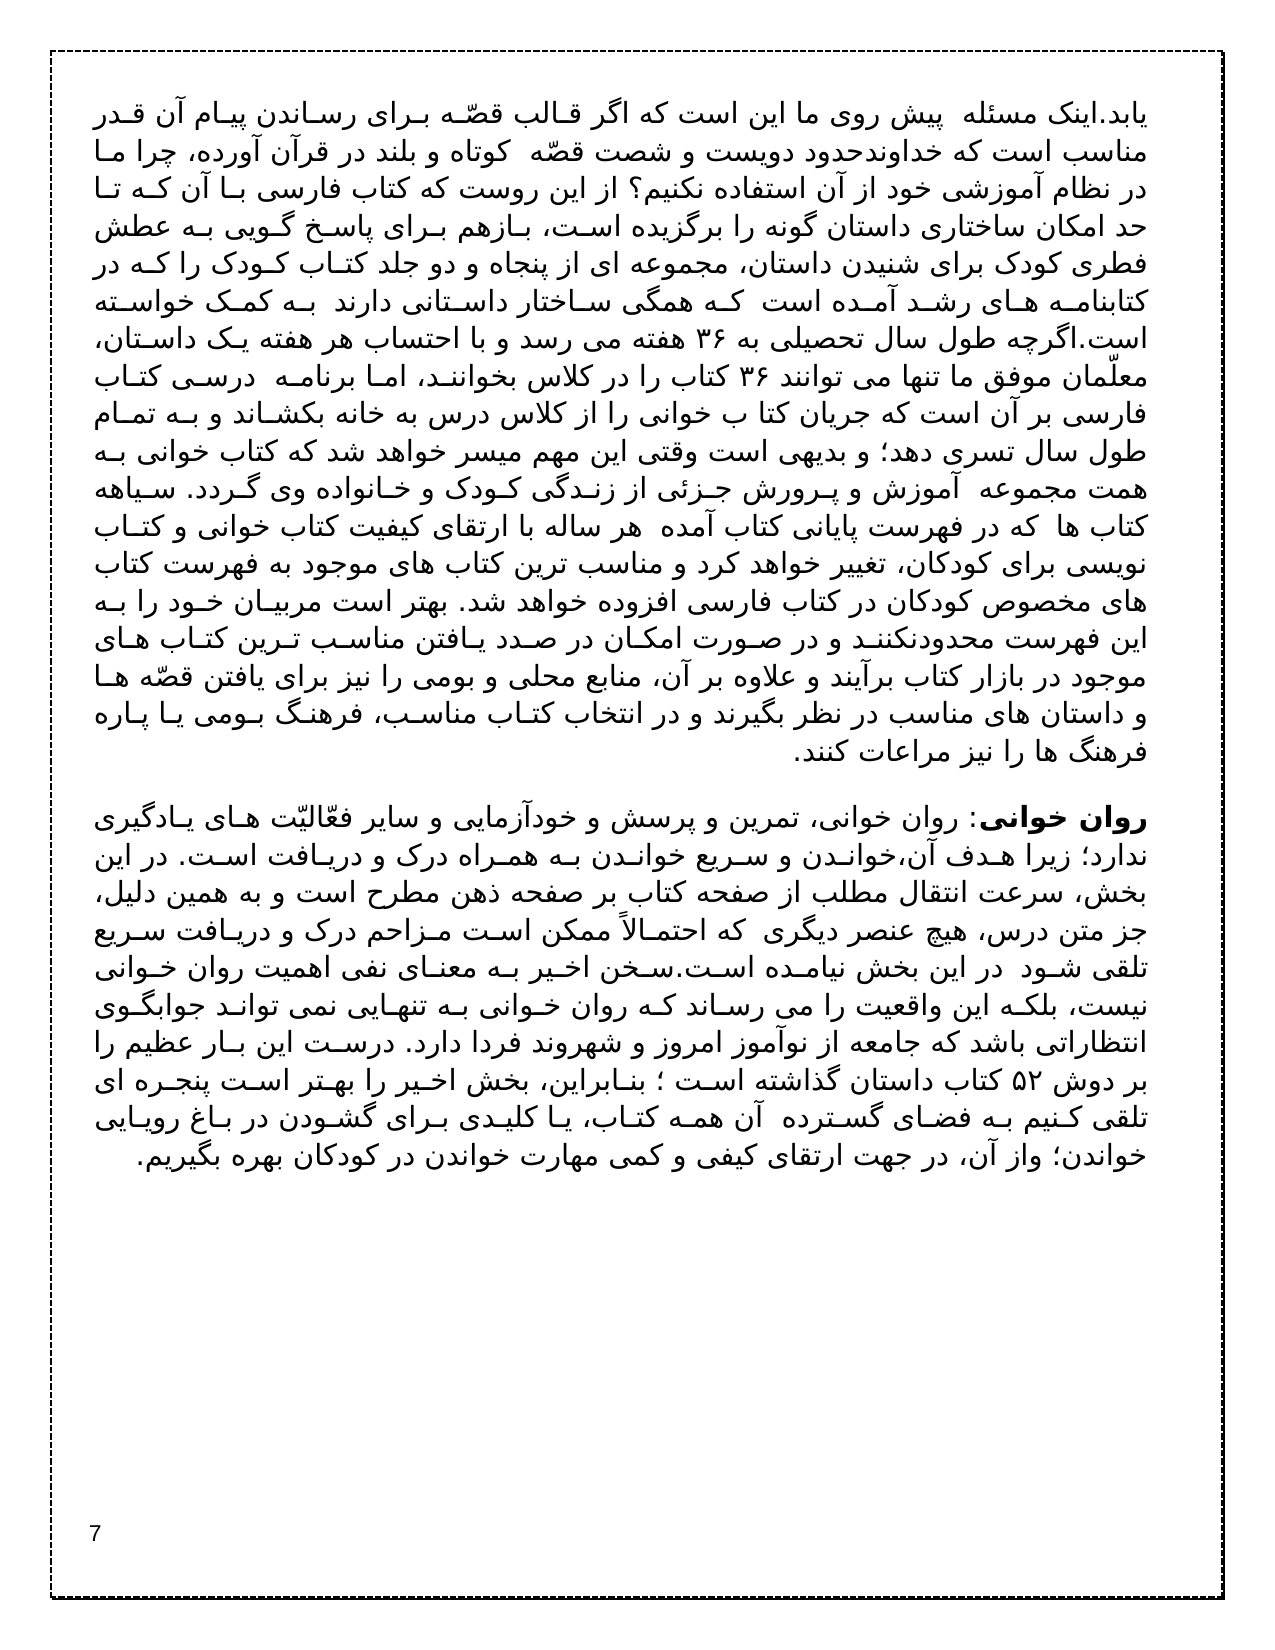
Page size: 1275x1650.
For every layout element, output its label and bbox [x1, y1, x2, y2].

table_cell [89, 59, 1153, 1243]
